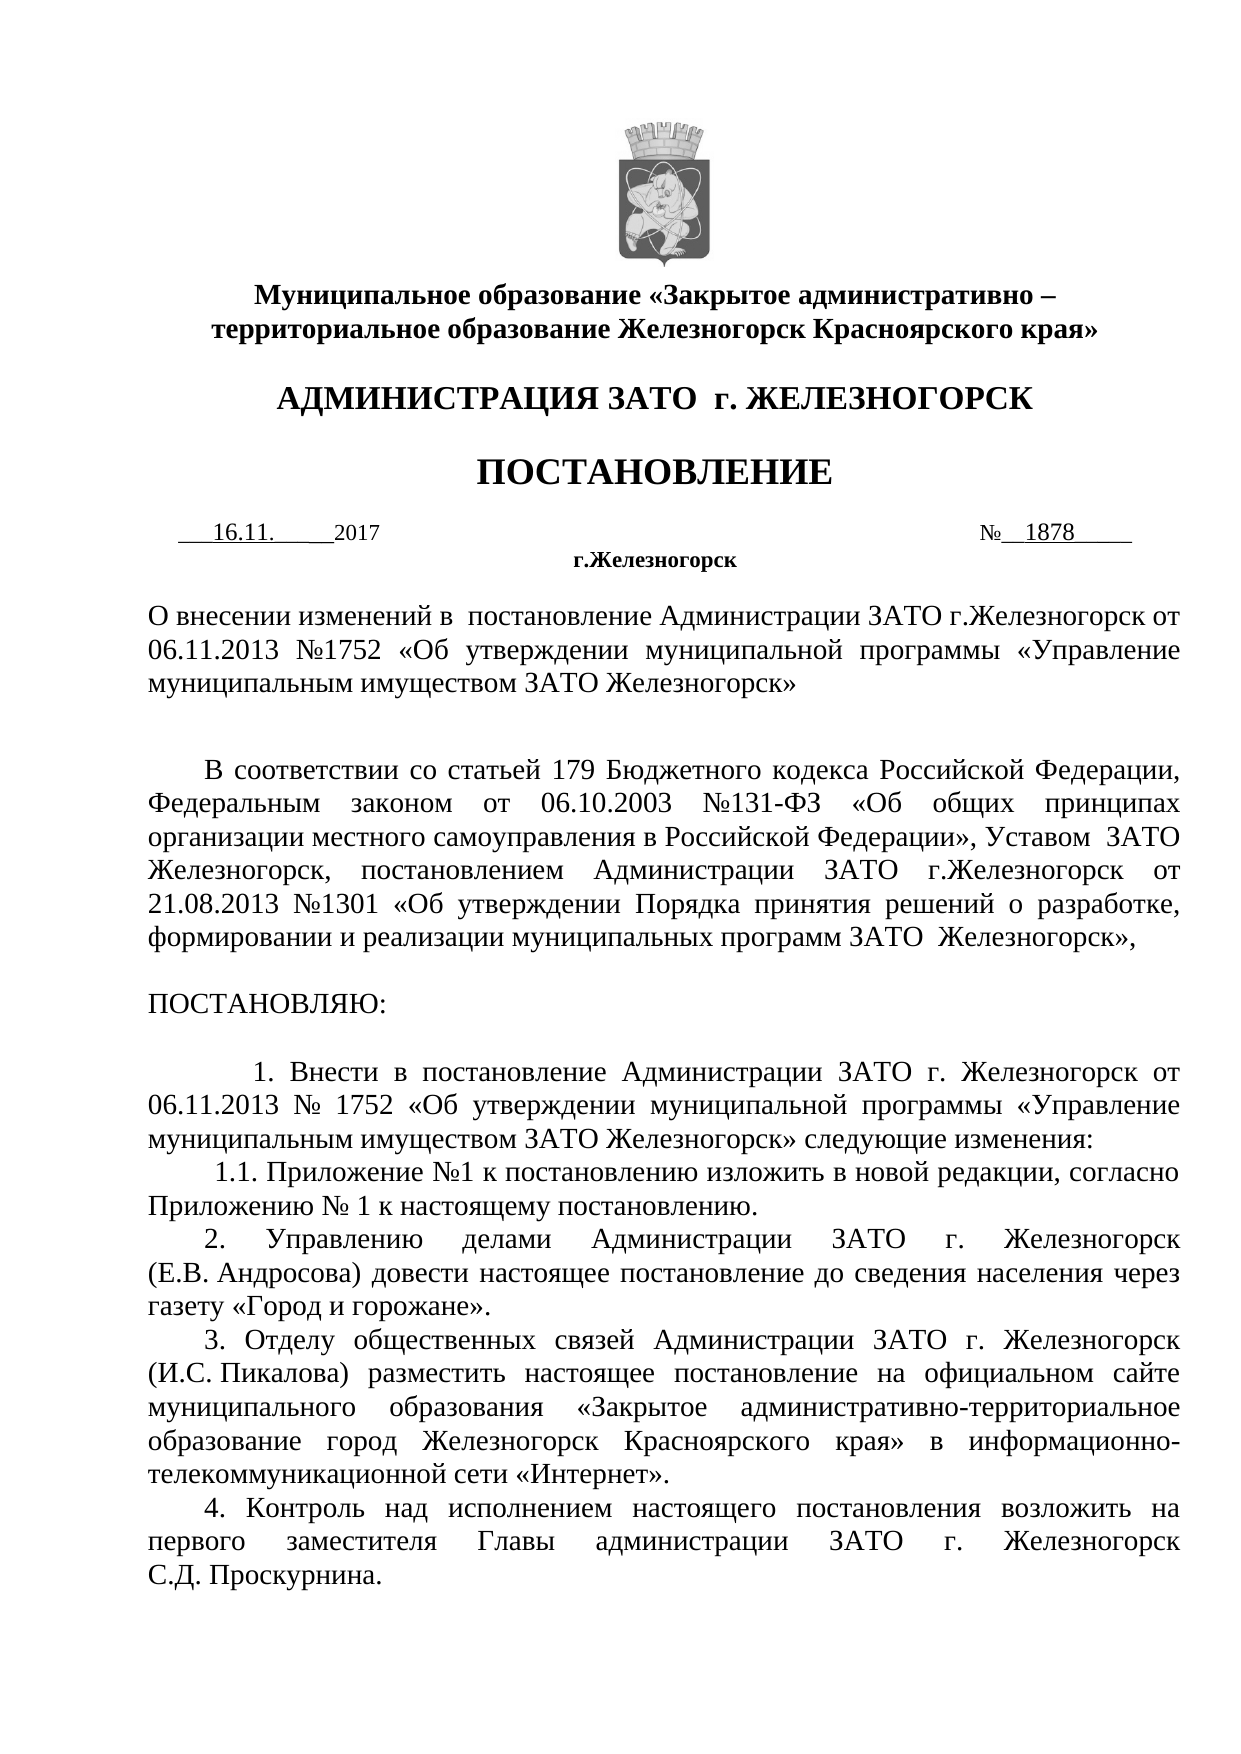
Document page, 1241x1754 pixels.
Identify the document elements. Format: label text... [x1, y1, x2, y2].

title 1. Внести в постановление Администрации ЗАТО г. Железногорск от 06.11.2013 № 1752 «Об утверждении муниципальной программы «Управление муниципальным имуществом ЗАТО Железногорск» следующие изменения: [148, 1054, 1181, 1154]
text В соответствии со статьей 179 Бюджетного кодекса Российской Федерации, Федеральным законом от 06.10.2003 №131-ФЗ «Об общих принципах организации местного самоуправления в Российской Федерации», Уставом ЗАТО Железногорск, постановлением Администрации ЗАТО г.Железногорск от 21.08.2013 №1301 «Об утверждении Порядка принятия решений о разработке, формировании и реализации муниципальных программ ЗАТО Железногорск», [148, 752, 1181, 953]
text ПОСТАНОВЛЯЮ: [148, 987, 1181, 1020]
text ПОСТАНОВЛЕНИЕ [148, 450, 1161, 493]
title О внесении изменений в постановление Администрации ЗАТО г.Железногорск от 06.11.2013 №1752 «Об утверждении муниципальной программы «Управление муниципальным имуществом ЗАТО Железногорск» [148, 291, 1181, 699]
text АДМИНИСТРАЦИЯ ЗАТО г. ЖЕЛЕЗНОГОРСК [148, 378, 1161, 416]
title 1.1. Приложение №1 к постановлению изложить в новой редакции, согласно Приложению № 1 к настоящему постановлению. [148, 1154, 1181, 1221]
text ___16.11._____2017 №__1878_____ [148, 517, 1161, 546]
text Муниципальное образование «Закрытое административно – территориальное образование Железногорск Красноярского края» [148, 277, 1161, 344]
text 4. Контроль над исполнением настоящего постановления возложить на первого заместителя Главы администрации ЗАТО г. Железногорск С.Д. Проскурнина. [148, 1490, 1181, 1590]
text 3. Отделу общественных связей Администрации ЗАТО г. Железногорск (И.С. Пикалова) разместить настоящее постановление на официальном сайте муниципального образования «Закрытое административно-территориальное образование город Железногорск Красноярского края» в информационно-телекоммуникационной сети «Интернет». [148, 1322, 1181, 1490]
text 2. Управлению делами Администрации ЗАТО г. Железногорск (Е.В. Андросова) довести настоящее постановление до сведения населения через газету «Город и горожане». [148, 1221, 1181, 1322]
text г.Железногорск [148, 546, 1161, 572]
